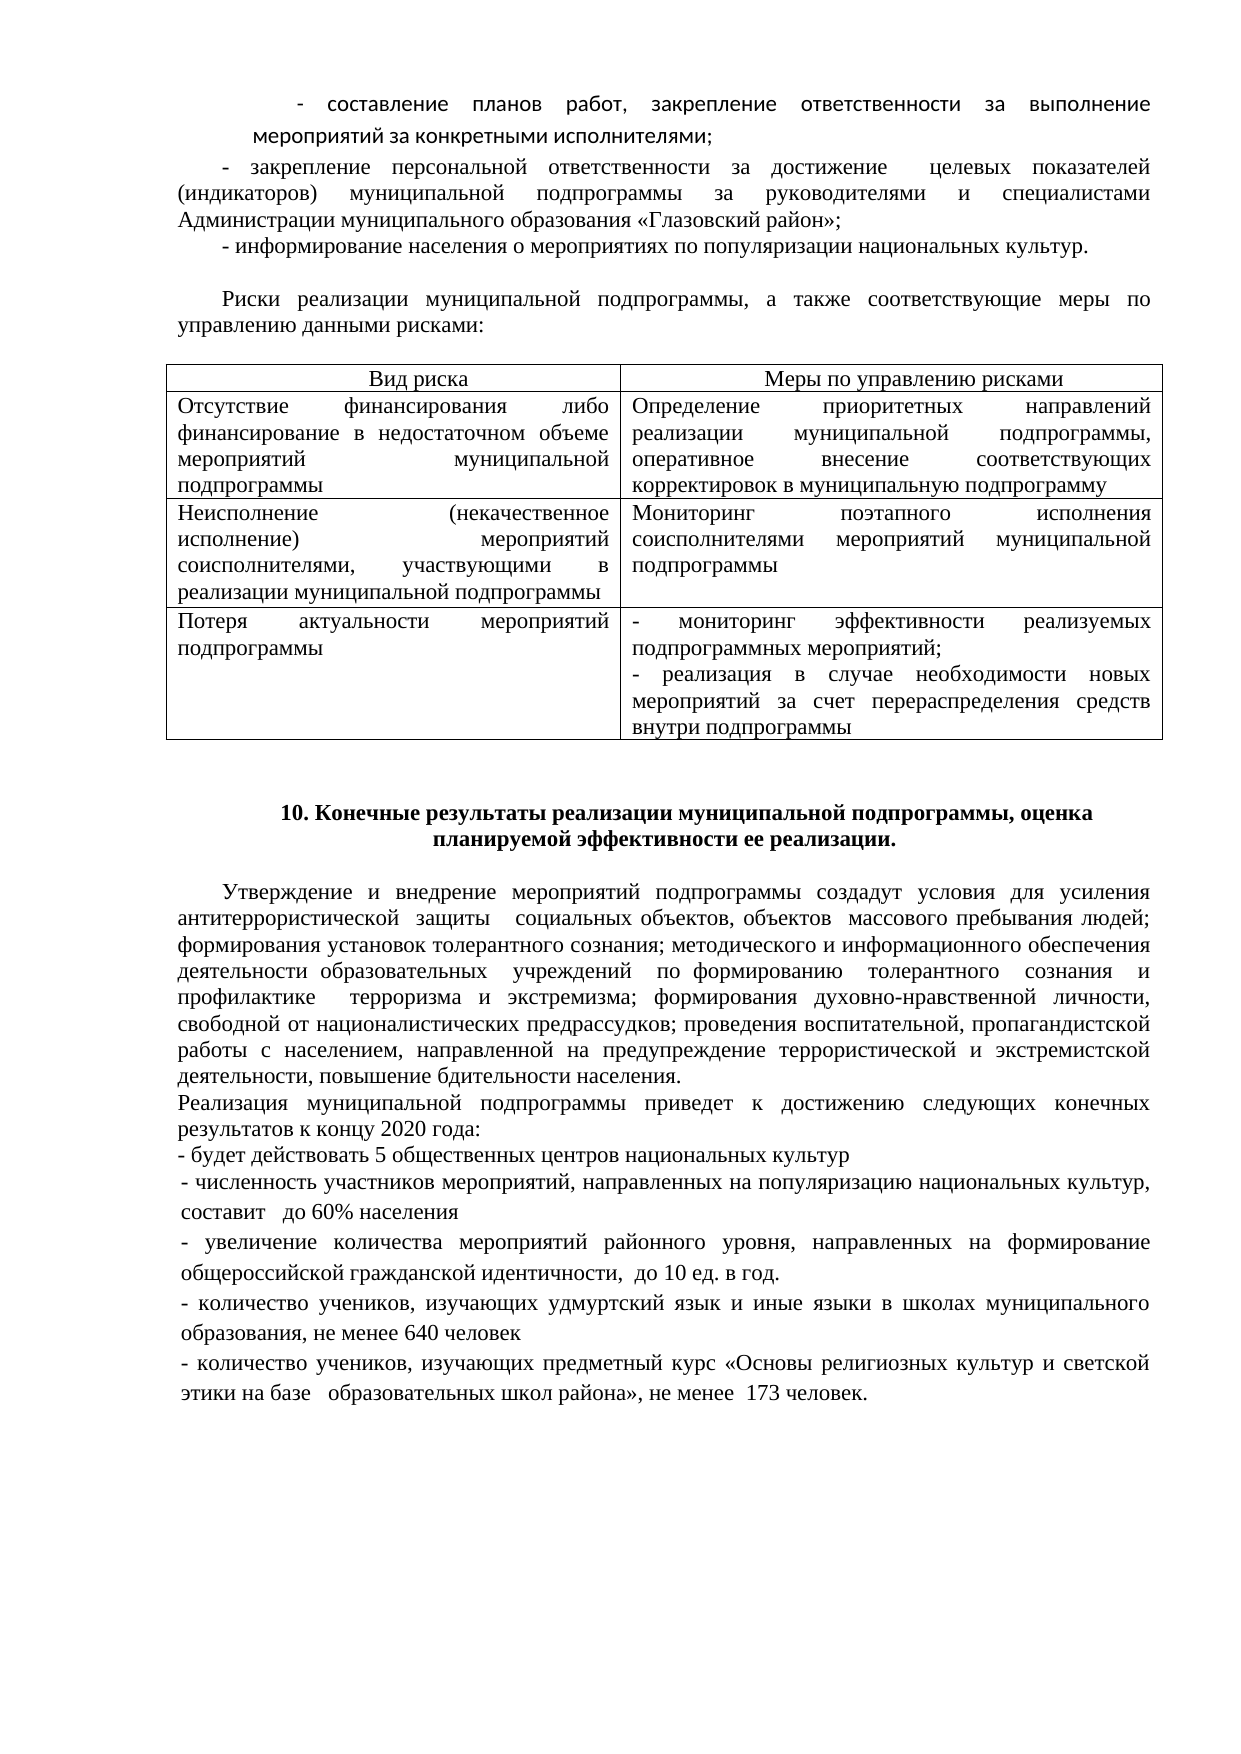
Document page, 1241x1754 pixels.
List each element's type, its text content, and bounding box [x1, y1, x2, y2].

text - информирование населения о мероприятиях по популяризации национальных культур. [177, 232, 1152, 258]
table_cell Определение приоритетных направлений реализации муниципальной подпрограммы, оперативное внесение соответствующих корректировок в муниципальную подпрограмму [621, 392, 1162, 498]
list - количество учеников, изучающих удмуртский язык и иные языки в школах муниципального образования, не менее 640 человек [181, 1289, 1152, 1345]
table_cell Неисполнение (некачественное исполнение) мероприятий соисполнителями, участвующими в реализации муниципальной подпрограммы [167, 499, 620, 607]
text - закрепление персональной ответственности за достижение целевых показателей (индикаторов) муниципальной подпрограммы за руководителями и специалистами Администрации муниципального образования «Глазовский район»; [177, 153, 1152, 232]
table_cell - мониторинг эффективности реализуемых подпрограммных мероприятий; - реализация в случае необходимости новых мероприятий за счет перераспределения средств внутри подпрограммы [621, 608, 1162, 739]
table_cell Отсутствие финансирования либо финансирование в недостаточном объеме мероприятий муниципальной подпрограммы [167, 392, 620, 498]
table_cell Потеря актуальности мероприятий подпрограммы [167, 608, 620, 739]
text - будет действовать 5 общественных центров национальных культур [177, 1142, 1152, 1168]
text 10. Конечные результаты реализации муниципальной подпрограммы, оценка планируемой эффективности ее реализации. [177, 799, 1152, 852]
table_header Вид риска [167, 365, 620, 391]
list - составление планов работ, закрепление ответственности за выполнение мероприятий за конкретными исполнителями; [252, 89, 1152, 149]
list - численность участников мероприятий, направленных на популяризацию национальных культур, составит до 60% населения [181, 1168, 1152, 1224]
table_header Меры по управлению рисками [621, 365, 1162, 391]
text Утверждение и внедрение мероприятий подпрограммы создадут условия для усиления антитеррористической защиты социальных объектов, объектов массового пребывания людей; формирования установок толерантного сознания; методического и информационного обеспечения деятельности образовательных учреждений по формированию толерантного сознания и профилактике терроризма и экстремизма; формирования духовно-нравственной личности, свободной от националистических предрассудков; проведения воспитательной, пропагандистской работы с населением, направленной на предупреждение террористической и экстремистской деятельности, повышение бдительности населения. [177, 878, 1152, 1089]
list - увеличение количества мероприятий районного уровня, направленных на формирование общероссийской гражданской идентичности, до 10 ед. в год. [181, 1228, 1152, 1285]
text Реализация муниципальной подпрограммы приведет к достижению следующих конечных результатов к концу 2020 года: [177, 1089, 1152, 1142]
text Риски реализации муниципальной подпрограммы, а также соответствующие меры по управлению данными рисками: [177, 285, 1152, 337]
list - количество учеников, изучающих предметный курс «Основы религиозных культур и светской этики на базе образовательных школ района», не менее 173 человек. [181, 1349, 1152, 1406]
table_cell Мониторинг поэтапного исполнения соисполнителями мероприятий муниципальной подпрограммы [621, 499, 1162, 607]
